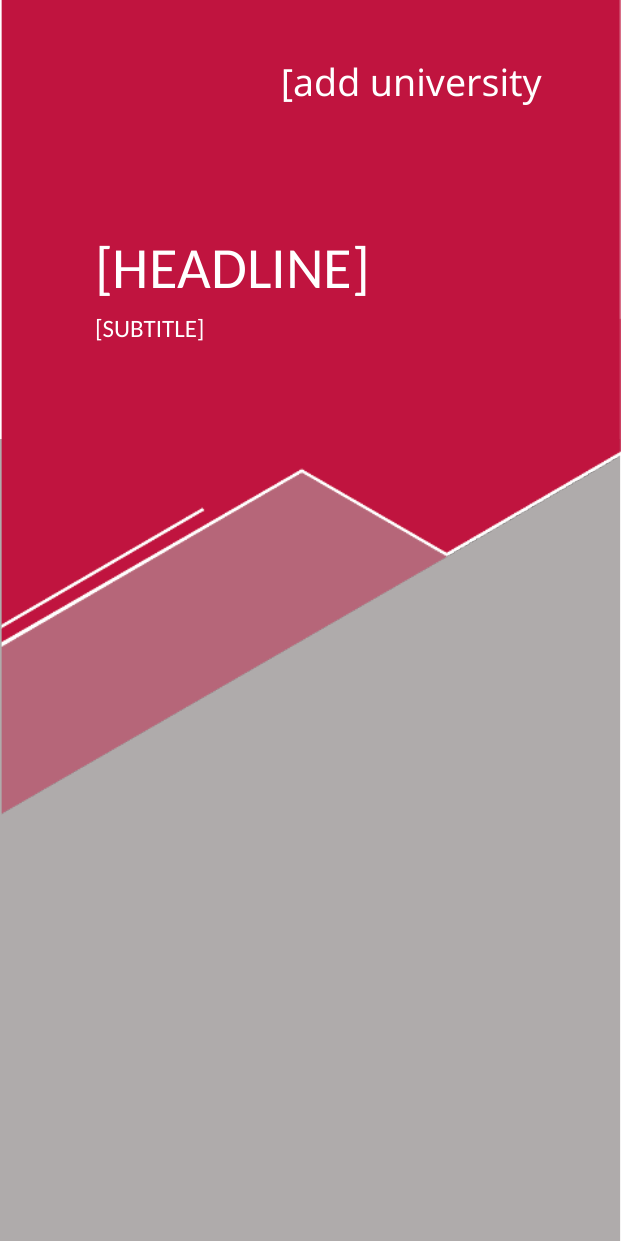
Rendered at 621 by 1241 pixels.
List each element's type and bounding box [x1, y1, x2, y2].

picture [1, 0, 621, 821]
